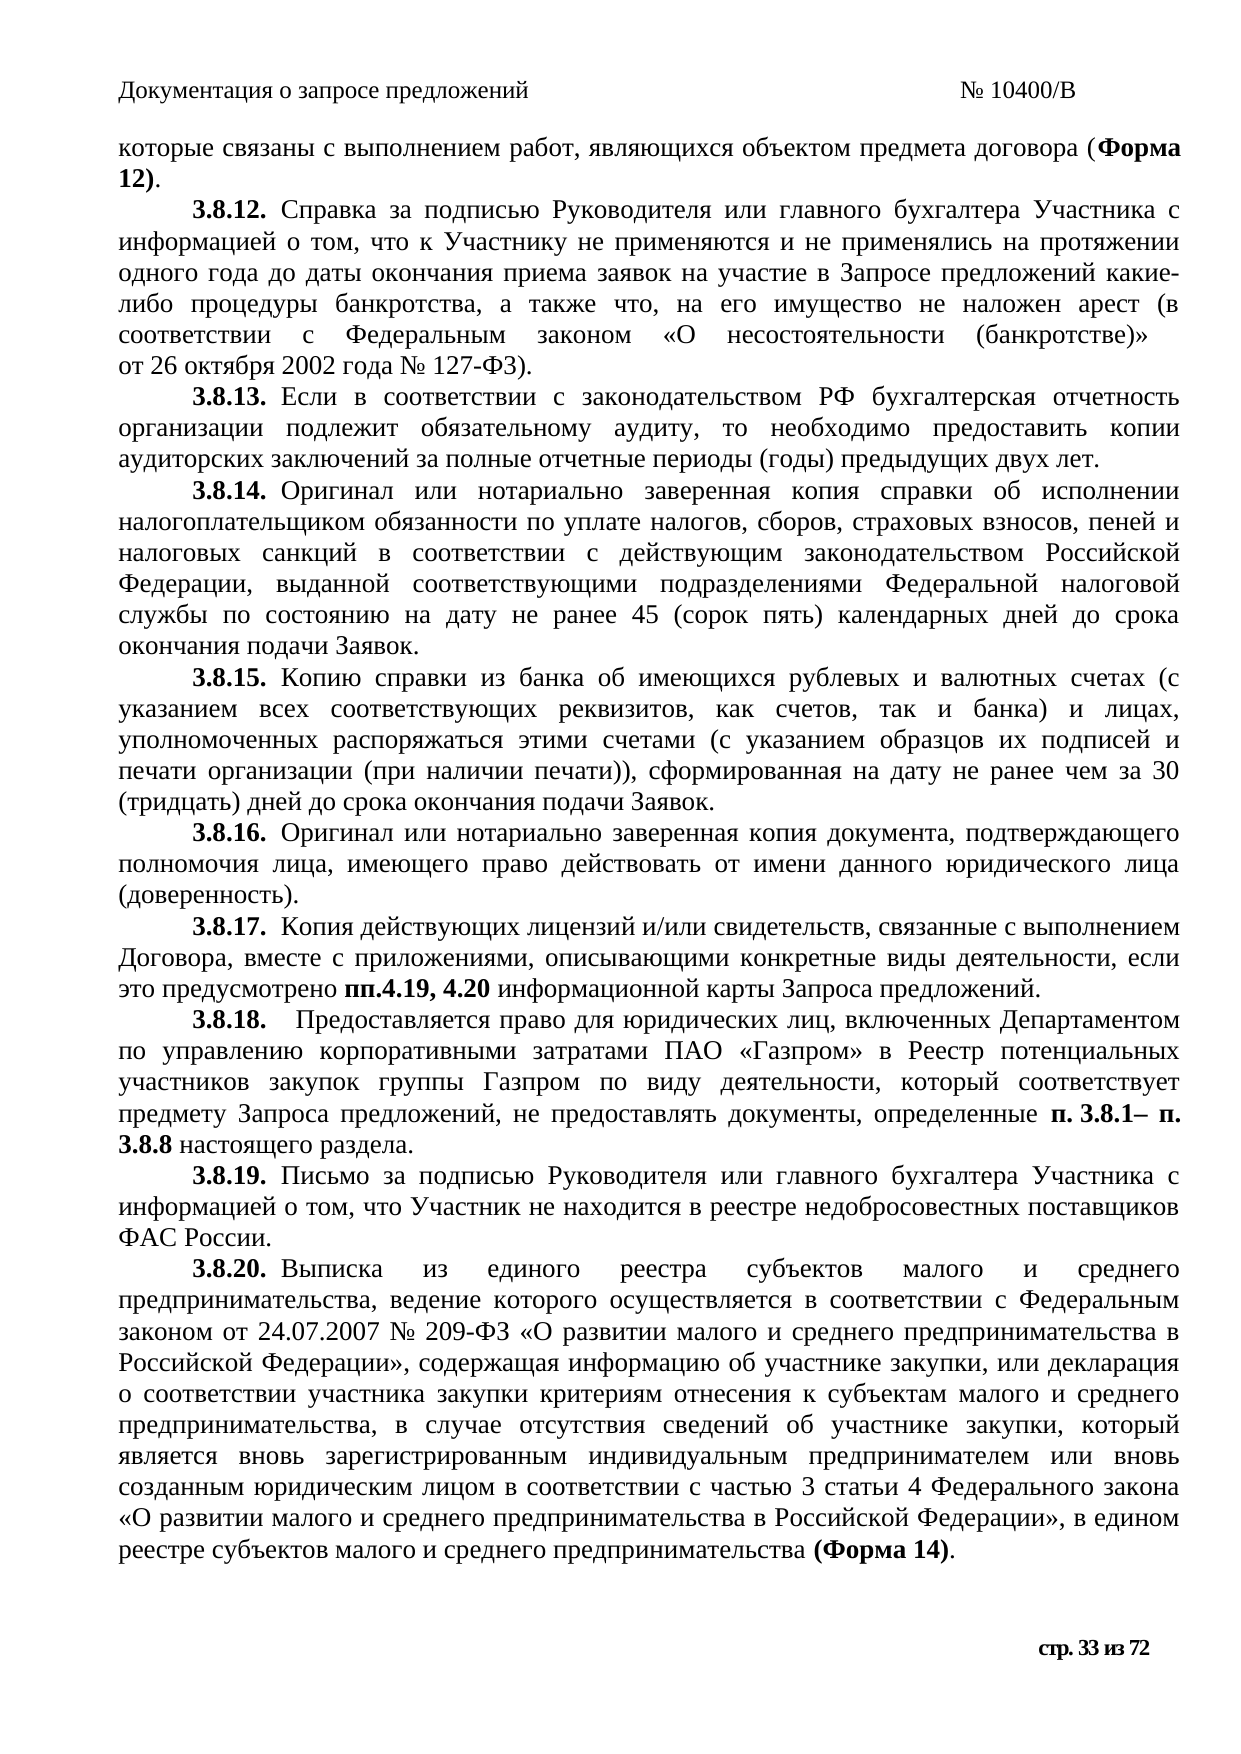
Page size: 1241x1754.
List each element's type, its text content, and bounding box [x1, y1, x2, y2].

text Предоставляется право для юридических лиц, включенных Департаментом по управлению корпоративными затратами ПАО «Газпром» в Реестр потенциальных участников закупок группы Газпром по виду деятельности, который соответствует предмету Запроса предложений, не предоставлять документы, определенные п. 3.8.1– п. 3.8.8 настоящего раздела. [118, 1003, 1181, 1159]
text Копия действующих лицензий и/или свидетельств, связанные с выполнением Договора, вместе с приложениями, описывающими конкретные виды деятельности, если это предусмотрено пп.4.19, 4.20 информационной карты Запроса предложений. [118, 910, 1181, 1003]
text Выписка из единого реестра субъектов малого и среднего предпринимательства, ведение которого осуществляется в соответствии с Федеральным законом от 24.07.2007 № 209-ФЗ «О развитии малого и среднего предпринимательства в Российской Федерации», содержащая информацию об участнике закупки, или декларация о соответствии участника закупки критериям отнесения к субъектам малого и среднего предпринимательства, в случае отсутствия сведений об участнике закупки, который является вновь зарегистрированным индивидуальным предпринимателем или вновь созданным юридическим лицом в соответствии с частью 3 статьи 4 Федерального закона «О развитии малого и среднего предпринимательства в Российской Федерации», в едином реестре субъектов малого и среднего предпринимательства (Форма 14). [118, 1252, 1181, 1564]
text Письмо за подписью Руководителя или главного бухгалтера Участника с информацией о том, что Участник не находится в реестре недобросовестных поставщиков ФАС России. [118, 1159, 1181, 1252]
text Справка за подписью Руководителя или главного бухгалтера Участника с информацией о том, что к Участнику не применяются и не применялись на протяжении одного года до даты окончания приема заявок на участие в Запросе предложений какие-либо процедуры банкротства, а также что, на его имущество не наложен арест (в соответствии с Федеральным законом «О несостоятельности (банкротстве)» от 26 октября 2002 года № 127-Ф3). [118, 193, 1181, 380]
text Если в соответствии с законодательством РФ бухгалтерская отчетность организации подлежит обязательному аудиту, то необходимо предоставить копии аудиторских заключений за полные отчетные периоды (годы) предыдущих двух лет. [118, 380, 1181, 474]
text Оригинал или нотариально заверенная копия справки об исполнении налогоплательщиком обязанности по уплате налогов, сборов, страховых взносов, пеней и налоговых санкций в соответствии с действующим законодательством Российской Федерации, выданной соответствующими подразделениями Федеральной налоговой службы по состоянию на дату не ранее 45 (сорок пять) календарных дней до срока окончания подачи Заявок. [118, 474, 1181, 661]
text Оригинал или нотариально заверенная копия документа, подтверждающего полномочия лица, имеющего право действовать от имени данного юридического лица (доверенность). [118, 816, 1181, 910]
text Копию справки из банка об имеющихся рублевых и валютных счетах (с указанием всех соответствующих реквизитов, как счетов, так и банка) и лицах, уполномоченных распоряжаться этими счетами (с указанием образцов их подписей и печати организации (при наличии печати)), сформированная на дату не ранее чем за 30 (тридцать) дней до срока окончания подачи Заявок. [118, 661, 1181, 816]
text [118, 131, 1181, 193]
